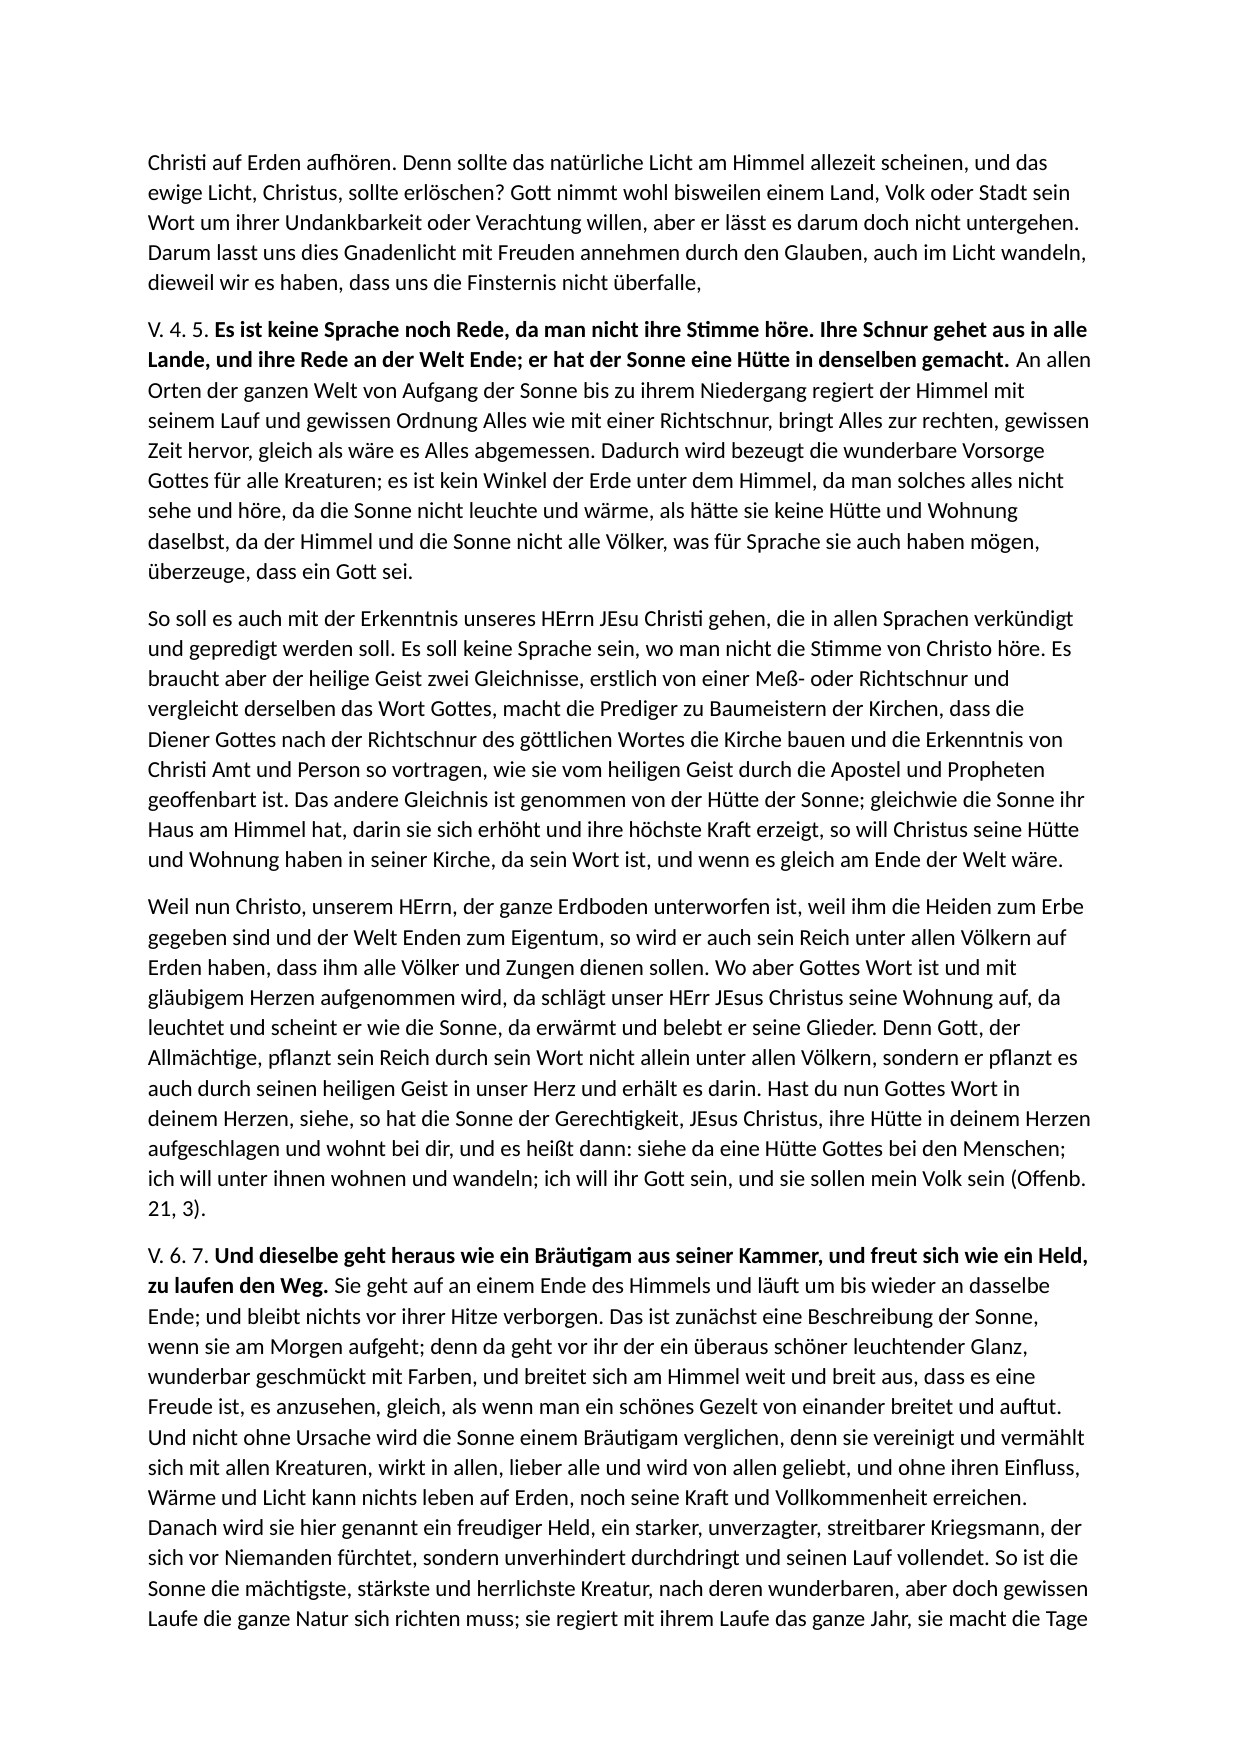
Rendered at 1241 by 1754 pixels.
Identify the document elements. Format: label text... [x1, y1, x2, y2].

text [148, 1241, 1093, 1632]
text V. 4. 5. Es ist keine Sprache noch Rede, da man nicht ihre Stimme höre. Ihre Schnur gehet aus in alle Lande, und ihre Rede an der Welt Ende; er hat der Sonne eine Hütte in denselben gemacht. An allen Orten der ganzen Welt von Aufgang der Sonne bis zu ihrem Niedergang regiert der Himmel mit seinem Lauf und gewissen Ordnung Alles wie mit einer Richtschnur, bringt Alles zur rechten, gewissen Zeit hervor, gleich als wäre es Alles abgemessen. Dadurch wird bezeugt die wunderbare Vorsorge Gottes für alle Kreaturen; es ist kein Winkel der Erde unter dem Himmel, da man solches alles nicht sehe und höre, da die Sonne nicht leuchte und wärme, als hätte sie keine Hütte und Wohnung daselbst, da der Himmel und die Sonne nicht alle Völker, was für Sprache sie auch haben mögen, überzeuge, dass ein Gott sei. [148, 315, 1093, 585]
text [148, 148, 1093, 296]
text Weil nun Christo, unserem HErrn, der ganze Erdboden unterworfen ist, weil ihm die Heiden zum Erbe gegeben sind und der Welt Enden zum Eigentum, so wird er auch sein Reich unter allen Völkern auf Erden haben, dass ihm alle Völker und Zungen dienen sollen. Wo aber Gottes Wort ist und mit gläubigem Herzen aufgenommen wird, da schlägt unser HErr JEsus Christus seine Wohnung auf, da leuchtet und scheint er wie die Sonne, da erwärmt und belebt er seine Glieder. Denn Gott, der Allmächtige, pflanzt sein Reich durch sein Wort nicht allein unter allen Völkern, sondern er pflanzt es auch durch seinen heiligen Geist in unser Herz und erhält es darin. Hast du nun Gottes Wort in deinem Herzen, siehe, so hat die Sonne der Gerechtigkeit, JEsus Christus, ihre Hütte in deinem Herzen aufgeschlagen und wohnt bei dir, und es heißt dann: siehe da eine Hütte Gottes bei den Menschen; ich will unter ihnen wohnen und wandeln; ich will ihr Gott sein, und sie sollen mein Volk sein (Offenb. 21, 3). [148, 892, 1093, 1222]
text So soll es auch mit der Erkenntnis unseres HErrn JEsu Christi gehen, die in allen Sprachen verkündigt und gepredigt werden soll. Es soll keine Sprache sein, wo man nicht die Stimme von Christo höre. Es braucht aber der heilige Geist zwei Gleichnisse, erstlich von einer Meß- oder Richtschnur und vergleicht derselben das Wort Gottes, macht die Prediger zu Baumeistern der Kirchen, dass die Diener Gottes nach der Richtschnur des göttlichen Wortes die Kirche bauen und die Erkenntnis von Christi Amt und Person so vortragen, wie sie vom heiligen Geist durch die Apostel und Propheten geoffenbart ist. Das andere Gleichnis ist genommen von der Hütte der Sonne; gleichwie die Sonne ihr Haus am Himmel hat, darin sie sich erhöht und ihre höchste Kraft erzeigt, so will Christus seine Hütte und Wohnung haben in seiner Kirche, da sein Wort ist, und wenn es gleich am Ende der Welt wäre. [148, 604, 1093, 873]
